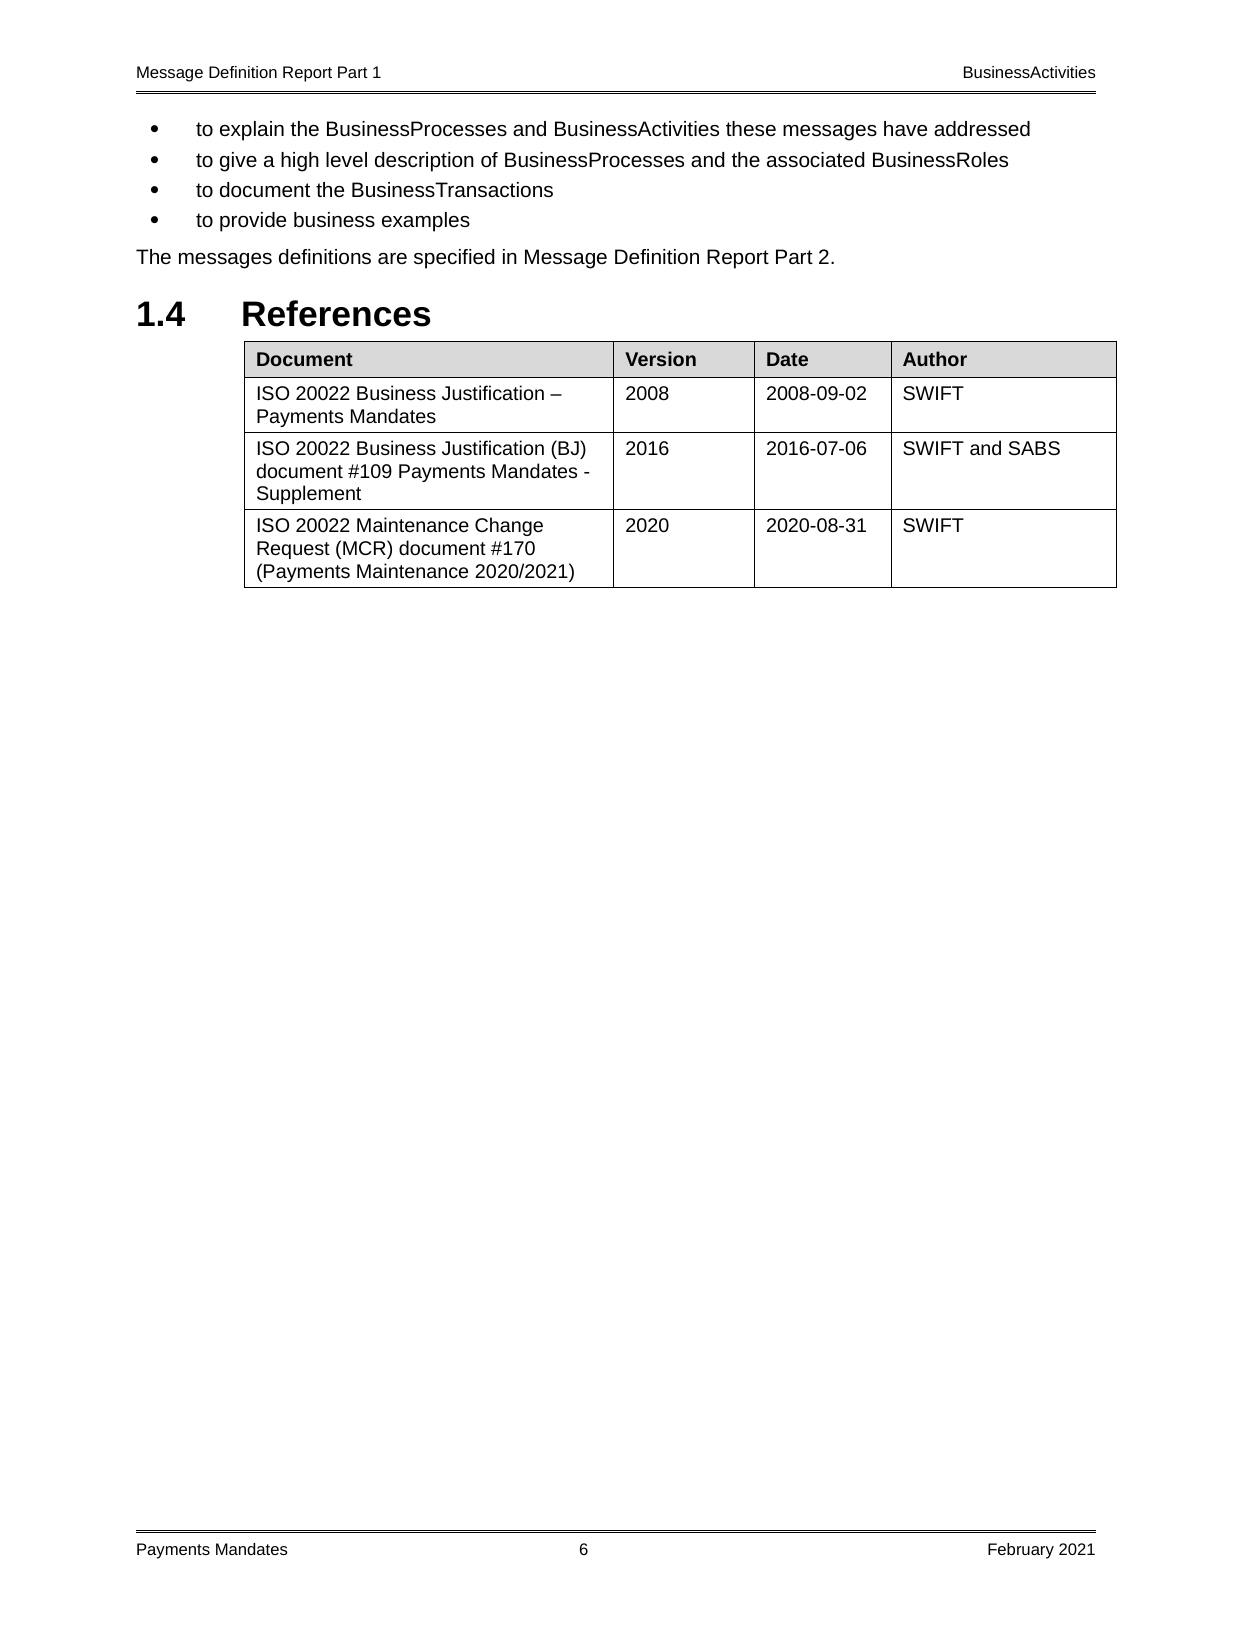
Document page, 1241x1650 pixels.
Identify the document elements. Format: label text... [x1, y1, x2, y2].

table_header Author [892, 342, 1116, 377]
table_cell 2020-08-31 [755, 510, 891, 587]
table_cell ISO 20022 Business Justification (BJ) document #109 Payments Mandates - Supplement [245, 433, 613, 509]
table_cell SWIFT [892, 510, 1116, 587]
table_cell ISO 20022 Maintenance Change Request (MCR) document #170 (Payments Maintenance 2020/2021) [245, 510, 613, 587]
text The messages definitions are specified in Message Definition Report Part 2. [136, 245, 1104, 269]
list to explain the BusinessProcesses and BusinessActivities these messages have addressed [151, 117, 1104, 141]
table_cell SWIFT [892, 378, 1116, 432]
table_cell 2020 [614, 510, 754, 587]
table_cell 2016 [614, 433, 754, 509]
list to give a high level description of BusinessProcesses and the associated BusinessRoles [151, 147, 1104, 172]
table_header Document [245, 342, 613, 377]
table_cell 2016-07-06 [755, 433, 891, 509]
table_cell ISO 20022 Business Justification – Payments Mandates [245, 378, 613, 432]
table_header Date [755, 342, 891, 377]
list to document the BusinessTransactions [151, 178, 1104, 202]
table_cell 2008-09-02 [755, 378, 891, 432]
table_cell 2008 [614, 378, 754, 432]
list to provide business examples [151, 208, 1104, 232]
table_cell SWIFT and SABS [892, 433, 1116, 509]
subtitle References [136, 294, 1104, 334]
table_header Version [614, 342, 754, 377]
